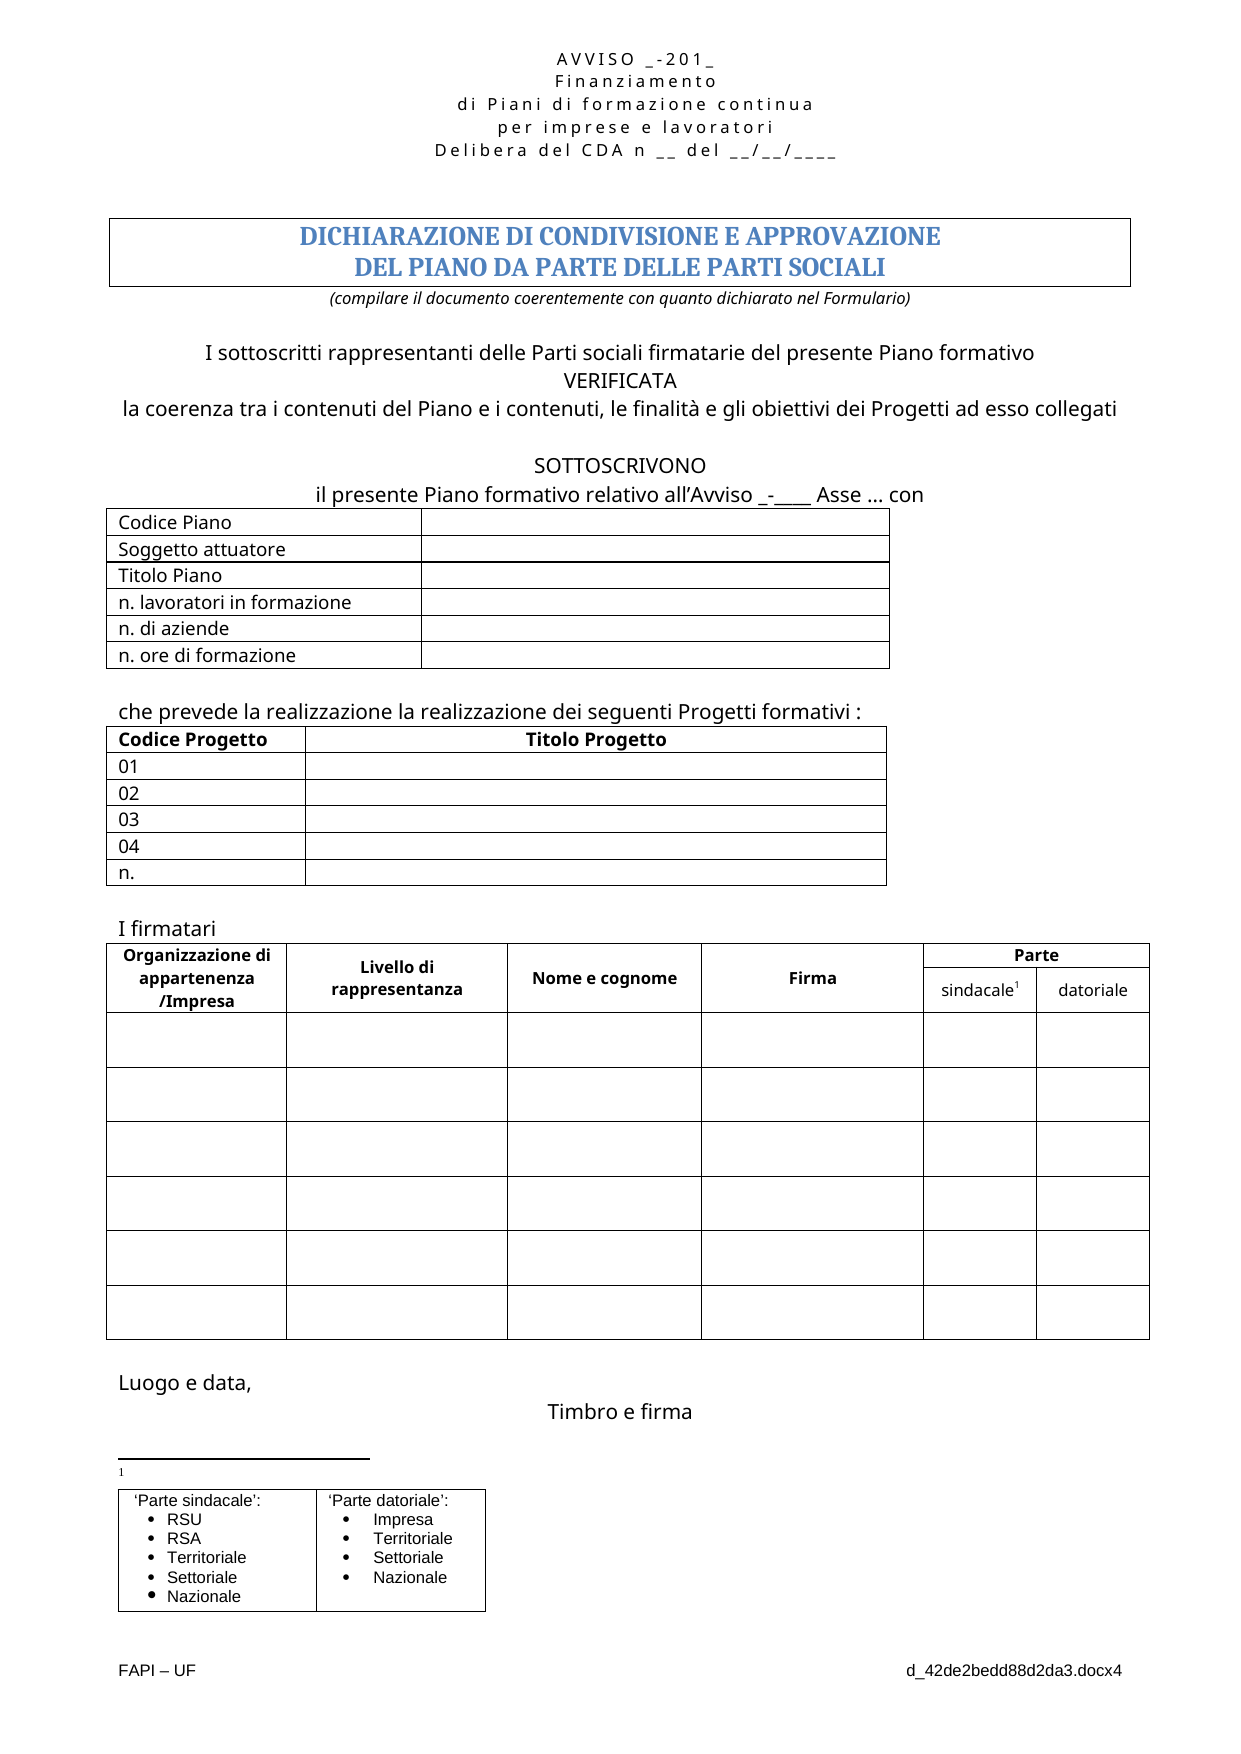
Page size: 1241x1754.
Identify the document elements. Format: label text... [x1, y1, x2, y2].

table_cell [107, 1177, 286, 1230]
table_header Livello di rappresentanza [287, 944, 507, 1012]
table_cell Titolo Piano [107, 563, 421, 588]
table_cell [1037, 1122, 1149, 1176]
table_cell Soggetto attuatore [107, 536, 421, 561]
table_cell [924, 1177, 1036, 1230]
table_cell [287, 1286, 507, 1339]
table_cell [306, 753, 886, 779]
table_cell datoriale [1037, 968, 1149, 1012]
table_cell [924, 1013, 1036, 1067]
text I firmatari [118, 914, 1122, 943]
table_cell [107, 1122, 286, 1176]
table_cell [508, 1122, 701, 1176]
table_cell [924, 1068, 1036, 1121]
table_cell [508, 1068, 701, 1121]
table_header Codice Piano [107, 509, 421, 535]
table_cell 03 [107, 806, 305, 832]
table_cell [422, 616, 889, 641]
table_cell [924, 1286, 1036, 1339]
table_cell [924, 1122, 1036, 1176]
table_cell [107, 1013, 286, 1067]
table_cell [422, 642, 889, 668]
table_cell [702, 1286, 923, 1339]
table_cell 04 [107, 833, 305, 858]
table_cell [702, 1177, 923, 1230]
table_cell [1037, 1177, 1149, 1230]
table_cell [107, 1286, 286, 1339]
table_cell [508, 1231, 701, 1284]
table_cell [1037, 1068, 1149, 1121]
text SOTTOSCRIVONO [118, 451, 1122, 480]
table_cell 01 [107, 753, 305, 779]
text il presente Piano formativo relativo all’Avviso _-____ Asse … con [118, 480, 1122, 508]
table_cell [306, 833, 886, 858]
text I sottoscritti rappresentanti delle Parti sociali firmatarie del presente Piano formativo [118, 338, 1122, 366]
table_cell [422, 536, 889, 561]
table_cell 02 [107, 780, 305, 805]
table_cell [508, 1286, 701, 1339]
table_header Firma [702, 944, 923, 1012]
subtitle DEL PIANO DA PARTE DELLE PARTI SOCIALI [110, 249, 1130, 286]
table_header Nome e cognome [508, 944, 701, 1012]
table_header Titolo Progetto [306, 727, 886, 752]
table_cell n. ore di formazione [107, 642, 421, 668]
text VERIFICATA [118, 366, 1122, 394]
text (compilare il documento coerentemente con quanto dichiarato nel Formulario) [118, 287, 1122, 309]
table_cell [702, 1122, 923, 1176]
table_cell [287, 1231, 507, 1284]
table_cell [287, 1122, 507, 1176]
table_cell [702, 1231, 923, 1284]
table_cell [287, 1177, 507, 1230]
table_cell [1037, 1013, 1149, 1067]
table_cell [422, 563, 889, 588]
table_cell [1037, 1231, 1149, 1284]
table_cell n. lavoratori in formazione [107, 589, 421, 614]
table_cell n. [107, 860, 305, 885]
table_header Codice Progetto [107, 727, 305, 752]
table_cell [422, 589, 889, 614]
table_cell [107, 1231, 286, 1284]
table_cell sindacale [924, 968, 1036, 1012]
text Luogo e data, [118, 1368, 1122, 1397]
table_header Parte [924, 944, 1149, 967]
text Timbro e firma [118, 1397, 1122, 1425]
text la coerenza tra i contenuti del Piano e i contenuti, le finalità e gli obiettivi dei Progetti ad esso collegati [118, 394, 1122, 423]
table_header Organizzazione di appartenenza /Impresa [107, 944, 286, 1012]
table_cell [702, 1068, 923, 1121]
table_cell [306, 806, 886, 832]
subtitle DICHIARAZIONE DI CONDIVISIONE E APPROVAZIONE [110, 219, 1130, 249]
table_cell [306, 780, 886, 805]
table_cell [287, 1013, 507, 1067]
table_cell [1037, 1286, 1149, 1339]
table_cell [287, 1068, 507, 1121]
table_cell [924, 1231, 1036, 1284]
table_cell [702, 1013, 923, 1067]
table_cell [508, 1013, 701, 1067]
table_cell [306, 860, 886, 885]
text che prevede la realizzazione la realizzazione dei seguenti Progetti formativi : [118, 697, 1122, 726]
table_header [422, 509, 889, 535]
table_cell [508, 1177, 701, 1230]
table_cell n. di aziende [107, 616, 421, 641]
table_cell [107, 1068, 286, 1121]
